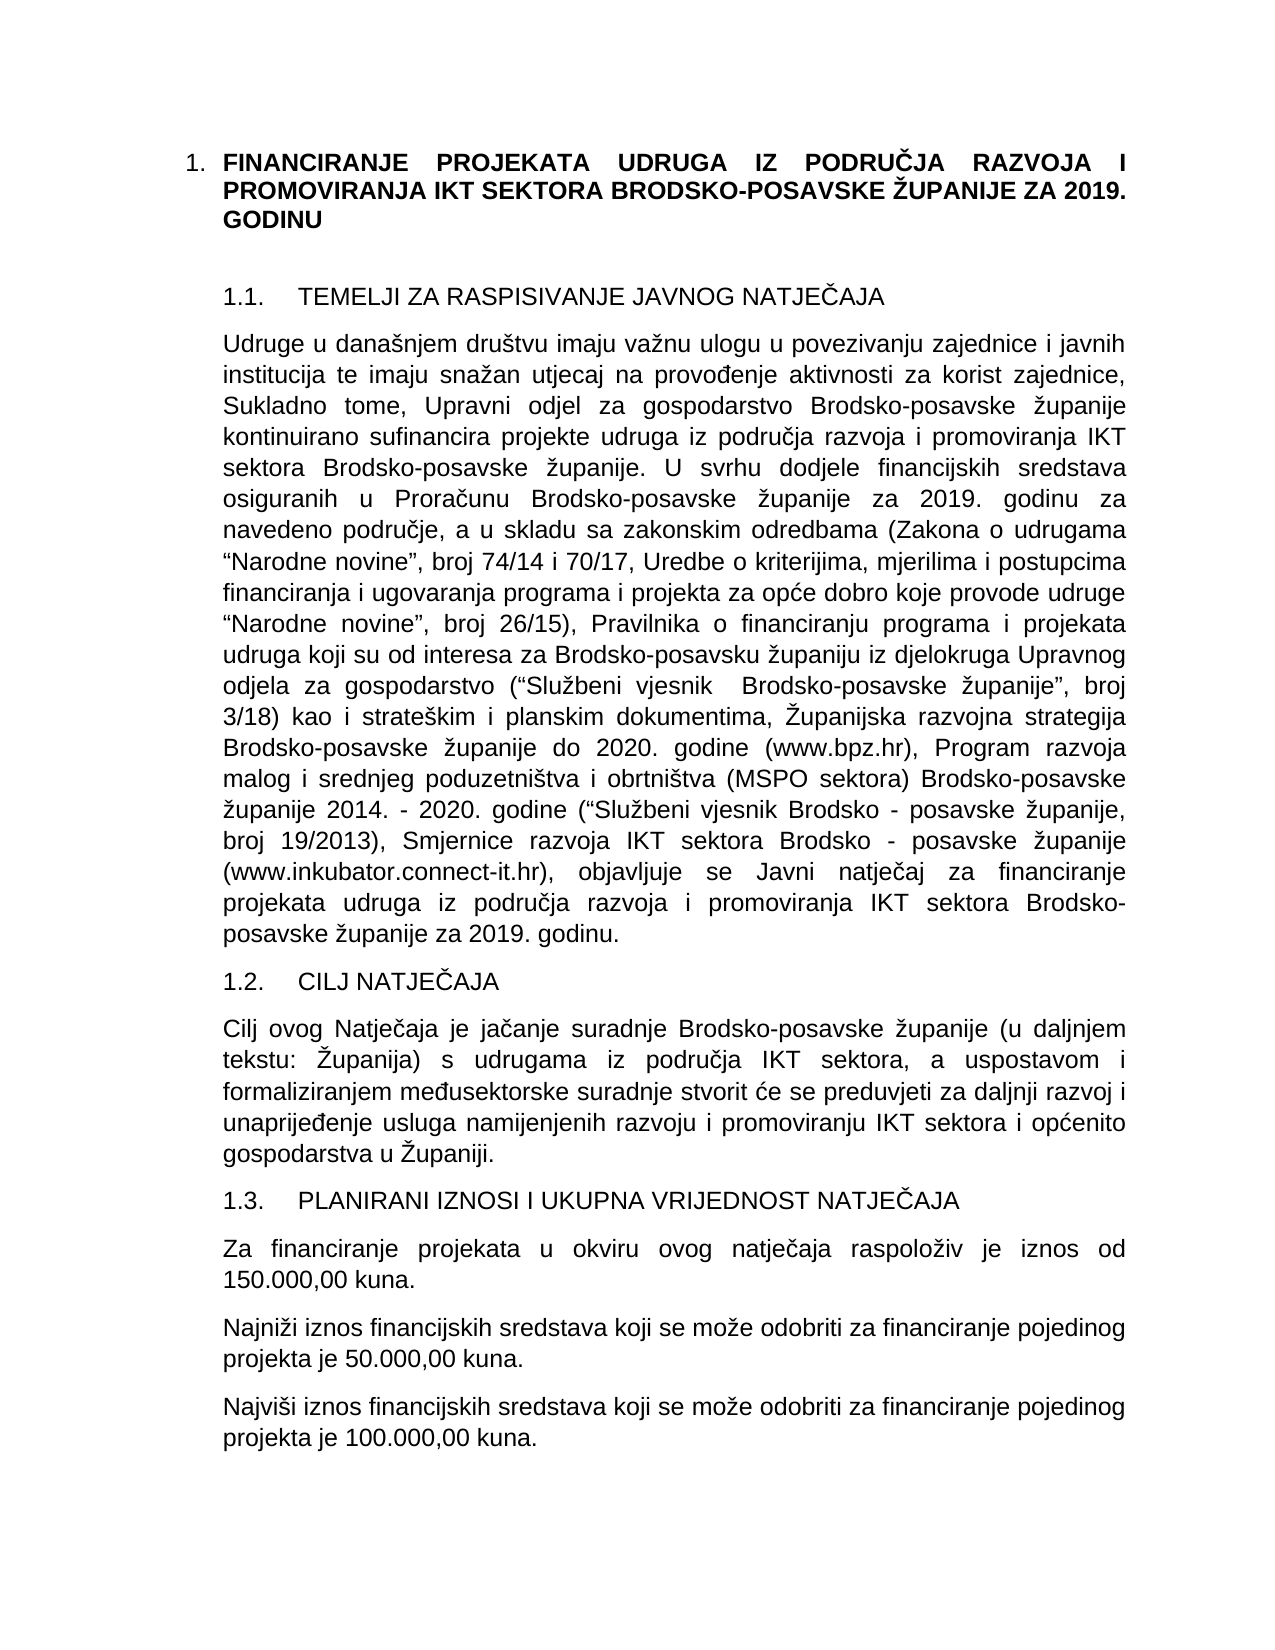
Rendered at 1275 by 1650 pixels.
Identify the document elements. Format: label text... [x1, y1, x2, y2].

list CILJ NATJEČAJA [223, 967, 1127, 996]
text Za financiranje projekata u okviru ovog natječaja raspoloživ je iznos od 150.000,00 kuna. [223, 1234, 1127, 1294]
text Najviši iznos financijskih sredstava koji se može odobriti za financiranje pojedinog projekta je 100.000,00 kuna. [223, 1392, 1127, 1451]
list PLANIRANI IZNOSI I UKUPNA VRIJEDNOST NATJEČAJA [223, 1186, 1127, 1215]
list FINANCIRANJE PROJEKATA UDRUGA IZ PODRUČJA RAZVOJA I PROMOVIRANJA IKT SEKTORA BRODSKO-POSAVSKE ŽUPANIJE ZA 2019. GODINU [185, 148, 1127, 234]
text Cilj ovog Natječaja je jačanje suradnje Brodsko-posavske županije (u daljnjem tekstu: Županija) s udrugama iz područja IKT sektora, a uspostavom i formaliziranjem međusektorske suradnje stvorit će se preduvjeti za daljnji razvoj i unaprijeđenje usluga namijenjenih razvoju i promoviranju IKT sektora i općenito gospodarstva u Županiji. [223, 1014, 1127, 1167]
text Udruge u današnjem društvu imaju važnu ulogu u povezivanju zajednice i javnih institucija te imaju snažan utjecaj na provođenje aktivnosti za korist zajednice, Sukladno tome, Upravni odjel za gospodarstvo Brodsko-posavske županije kontinuirano sufinancira projekte udruga iz područja razvoja i promoviranja IKT sektora Brodsko-posavske županije. U svrhu dodjele financijskih sredstava osiguranih u Proračunu Brodsko-posavske županije za 2019. godinu za navedeno područje, a u skladu sa zakonskim odredbama (Zakona o udrugama “Narodne novine”, broj 74/14 i 70/17, Uredbe o kriterijima, mjerilima i postupcima financiranja i ugovaranja programa i projekta za opće dobro koje provode udruge “Narodne novine”, broj 26/15), Pravilnika o financiranju programa i projekata udruga koji su od interesa za Brodsko-posavsku županiju iz djelokruga Upravnog odjela za gospodarstvo (“Službeni vjesnik Brodsko-posavske županije”, broj 3/18) kao i strateškim i planskim dokumentima, Županijska razvojna strategija Brodsko-posavske županije do 2020. godine (www.bpz.hr), Program razvoja malog i srednjeg poduzetništva i obrtništva (MSPO sektora) Brodsko-posavske županije 2014. - 2020. godine (“Službeni vjesnik Brodsko - posavske županije, broj 19/2013), Smjernice razvoja IKT sektora Brodsko - posavske županije (www.inkubator.connect-it.hr), objavljuje se Javni natječaj za financiranje projekata udruga iz područja razvoja i promoviranja IKT sektora Brodsko-posavske županije za 2019. godinu. [223, 329, 1127, 948]
text Najniži iznos financijskih sredstava koji se može odobriti za financiranje pojedinog projekta je 50.000,00 kuna. [223, 1313, 1127, 1373]
list TEMELJI ZA RASPISIVANJE JAVNOG NATJEČAJA [223, 282, 1127, 310]
